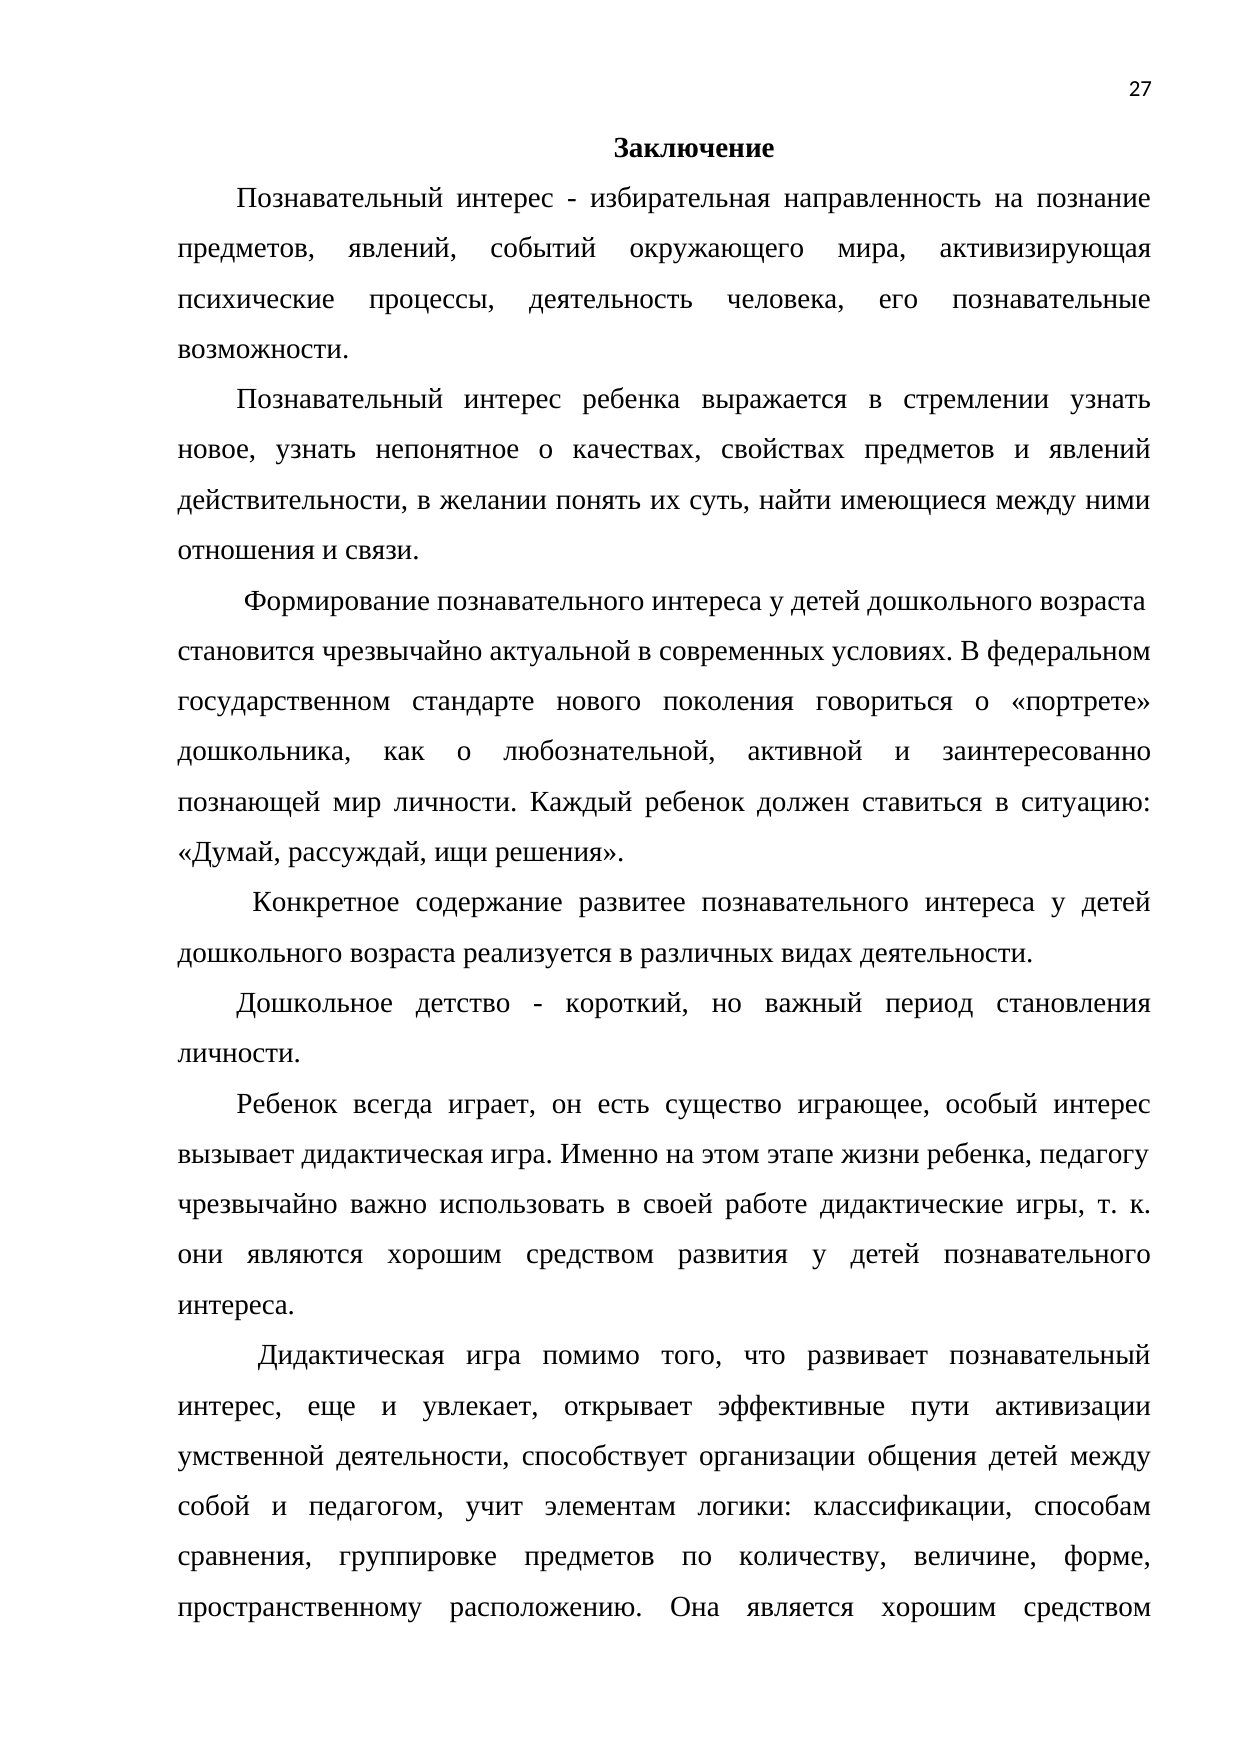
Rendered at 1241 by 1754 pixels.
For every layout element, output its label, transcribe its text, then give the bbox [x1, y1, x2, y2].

text Заключение [177, 130, 1152, 163]
text Формирование познавательного интереса у детей дошкольного возраста [177, 583, 1152, 616]
text чрезвычайно важно использовать в своей работе дидактические игры, т. к. они являются хорошим средством развития у детей познавательного интереса. [177, 1186, 1152, 1321]
text Конкретное содержание развитее познавательного интереса у детей дошкольного возраста реализуется в различных видах деятельности. [177, 884, 1152, 968]
text Ребенок всегда играет, он есть существо играющее, особый интерес вызывает дидактическая игра. Именно на этом этапе жизни ребенка, педагогу [177, 1086, 1152, 1169]
text Дошкольное детство - короткий, но важный период становления личности. [177, 985, 1152, 1069]
text Познавательный интерес ребенка выражается в стремлении узнать новое, узнать непонятное о качествах, свойствах предметов и явлений действительности, в желании понять их суть, найти имеющиеся между ними отношения и связи. [177, 381, 1152, 566]
text государственном стандарте нового поколения говориться о «портрете» дошкольника, как о любознательной, активной и заинтересованно познающей мир личности. Каждый ребенок должен ставиться в ситуацию: «Думай, рассуждай, ищи решения». [177, 683, 1152, 868]
text становится чрезвычайно актуальной в современных условиях. В федеральном [177, 633, 1152, 666]
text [177, 1337, 1152, 1622]
text Познавательный интерес - избирательная направленность на познание предметов, явлений, событий окружающего мира, активизирующая психические процессы, деятельность человека, его познавательные возможности. [177, 180, 1152, 364]
